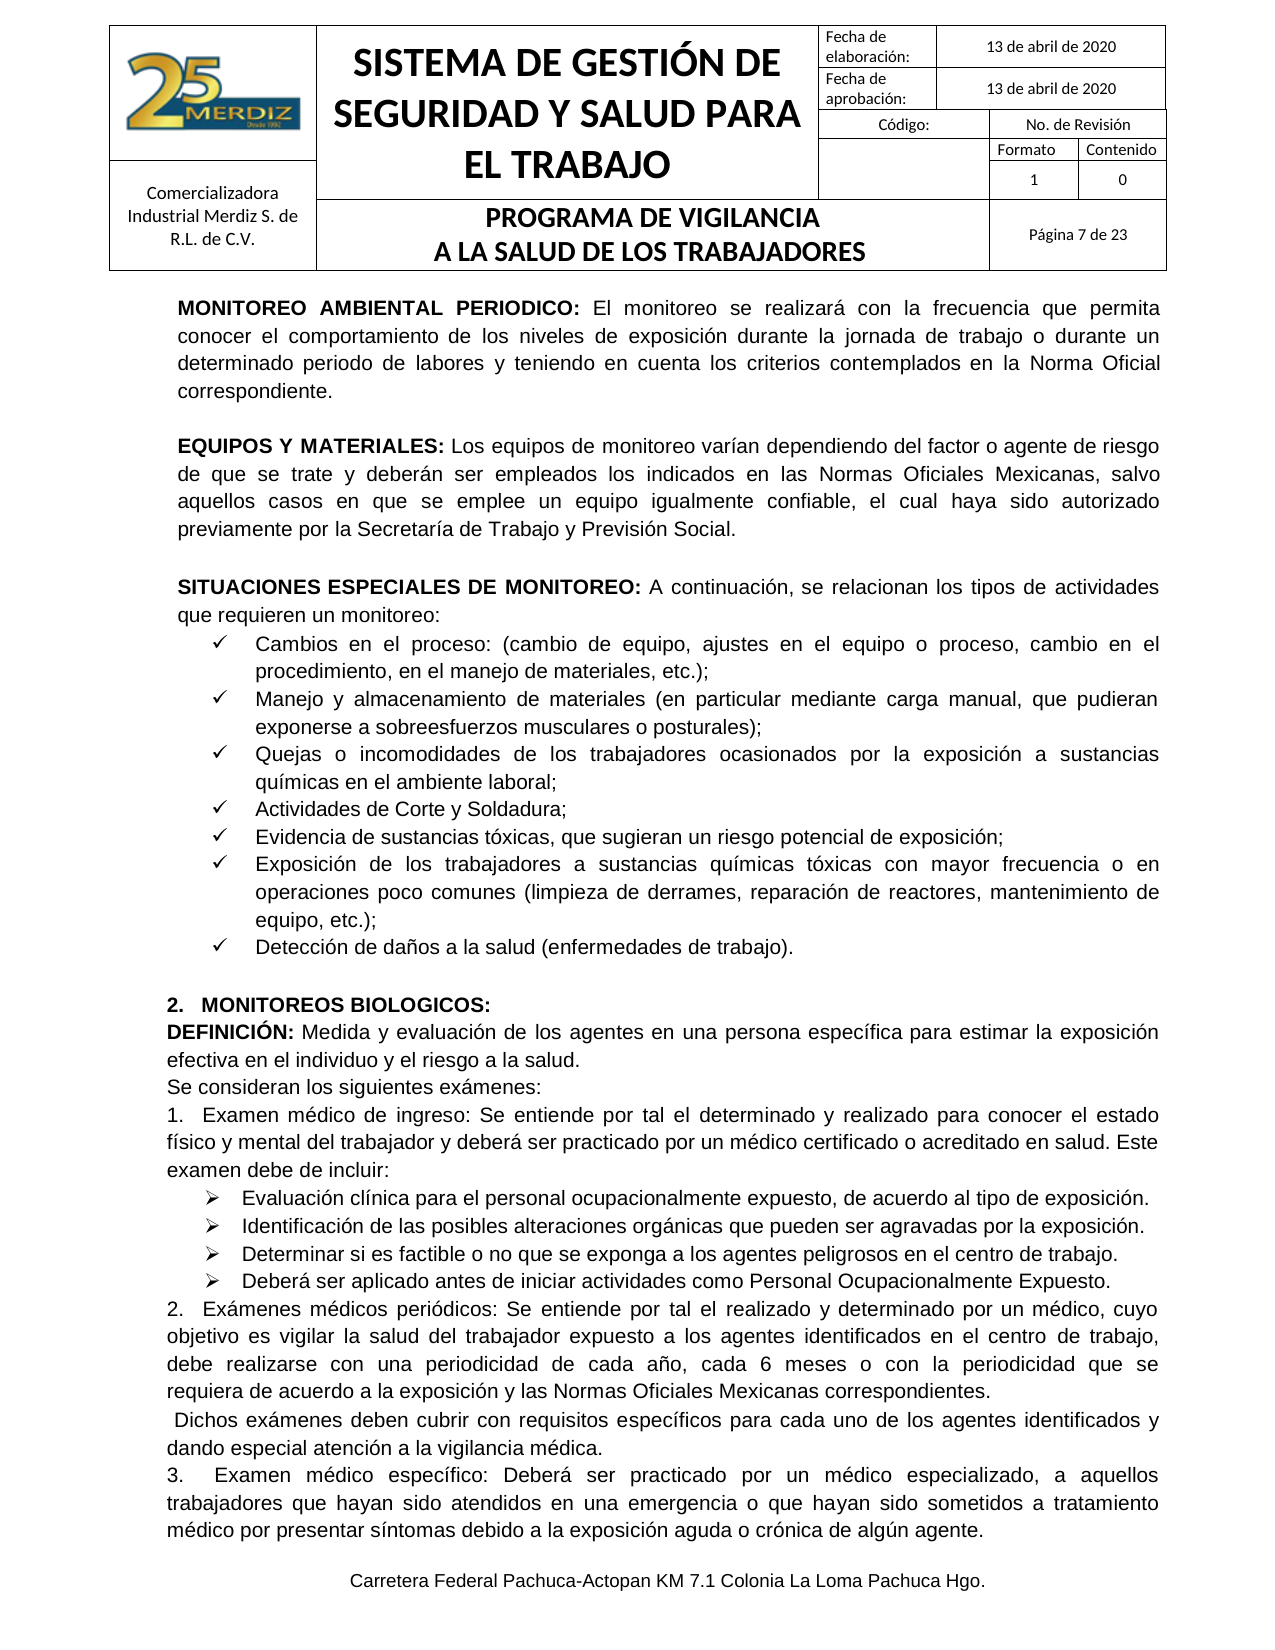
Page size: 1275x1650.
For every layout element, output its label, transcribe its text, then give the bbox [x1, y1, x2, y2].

list Deberá ser aplicado antes de iniciar actividades como Personal Ocupacionalmente Expuesto. [204, 1269, 1159, 1293]
text 3. Examen médico específico: Deberá ser practicado por un médico especializado, a aquellos trabajadores que hayan sido atendidos en una emergencia o que hayan sido sometidos a tratamiento médico por presentar síntomas debido a la exposición aguda o crónica de algún agente. [167, 1463, 1159, 1542]
list Actividades de Corte y Soldadura; [211, 797, 1159, 821]
text DEFINICIÓN: Medida y evaluación de los agentes en una persona específica para estimar la exposición efectiva en el individuo y el riesgo a la salud. [167, 1020, 1159, 1071]
list Evaluación clínica para el personal ocupacionalmente expuesto, de acuerdo al tipo de exposición. [204, 1186, 1159, 1210]
text 1. Examen médico de ingreso: Se entiende por tal el determinado y realizado para conocer el estado físico y mental del trabajador y deberá ser practicado por un médico certificado o acreditado en salud. Este examen debe de incluir: [167, 1102, 1159, 1181]
text SITUACIONES ESPECIALES DE MONITOREO: A continuación, se relacionan los tipos de actividades que requieren un monitoreo: [177, 575, 1160, 626]
text MONITOREO AMBIENTAL PERIODICO: El monitoreo se realizará con la frecuencia que permita conocer el comportamiento de los niveles de exposición durante la jornada de trabajo o durante un determinado periodo de labores y teniendo en cuenta los criterios contemplados en la Norma Oficial correspondiente. [177, 296, 1161, 403]
list Cambios en el proceso: (cambio de equipo, ajustes en el equipo o proceso, cambio en el procedimiento, en el manejo de materiales, etc.); [211, 632, 1159, 683]
list Quejas o incomodidades de los trabajadores ocasionados por la exposición a sustancias químicas en el ambiente laboral; [211, 742, 1159, 793]
text EQUIPOS Y MATERIALES: Los equipos de monitoreo varían dependiendo del factor o agente de riesgo de que se trate y deberán ser empleados los indicados en las Normas Oficiales Mexicanas, salvo aquellos casos en que se emplee un equipo igualmente confiable, el cual haya sido autorizado previamente por la Secretaría de Trabajo y Previsión Social. [177, 434, 1160, 540]
list Identificación de las posibles alteraciones orgánicas que pueden ser agravadas por la exposición. [204, 1214, 1159, 1238]
list Manejo y almacenamiento de materiales (en particular mediante carga manual, que pudieran exponerse a sobreesfuerzos musculares o posturales); [211, 687, 1159, 738]
list Evidencia de sustancias tóxicas, que sugieran un riesgo potencial de exposición; [211, 825, 1159, 849]
text Dichos exámenes deben cubrir con requisitos específicos para cada uno de los agentes identificados y dando especial atención a la vigilancia médica. [167, 1408, 1159, 1460]
list Determinar si es factible o no que se exponga a los agentes peligrosos en el centro de trabajo. [204, 1241, 1159, 1266]
picture [116, 46, 311, 140]
text 2. MONITOREOS BIOLOGICOS: [167, 992, 1159, 1016]
list Exposición de los trabajadores a sustancias químicas tóxicas con mayor frecuencia o en operaciones poco comunes (limpieza de derrames, reparación de reactores, mantenimiento de equipo, etc.); [211, 852, 1159, 931]
text Se consideran los siguientes exámenes: [167, 1075, 1159, 1099]
text 2. Exámenes médicos periódicos: Se entiende por tal el realizado y determinado por un médico, cuyo objetivo es vigilar la salud del trabajador expuesto a los agentes identificados en el centro de trabajo, debe realizarse con una periodicidad de cada año, cada 6 meses o con la periodicidad que se requiera de acuerdo a la exposición y las Normas Oficiales Mexicanas correspondientes. [167, 1297, 1159, 1403]
list Detección de daños a la salud (enfermedades de trabajo). [211, 935, 1159, 959]
